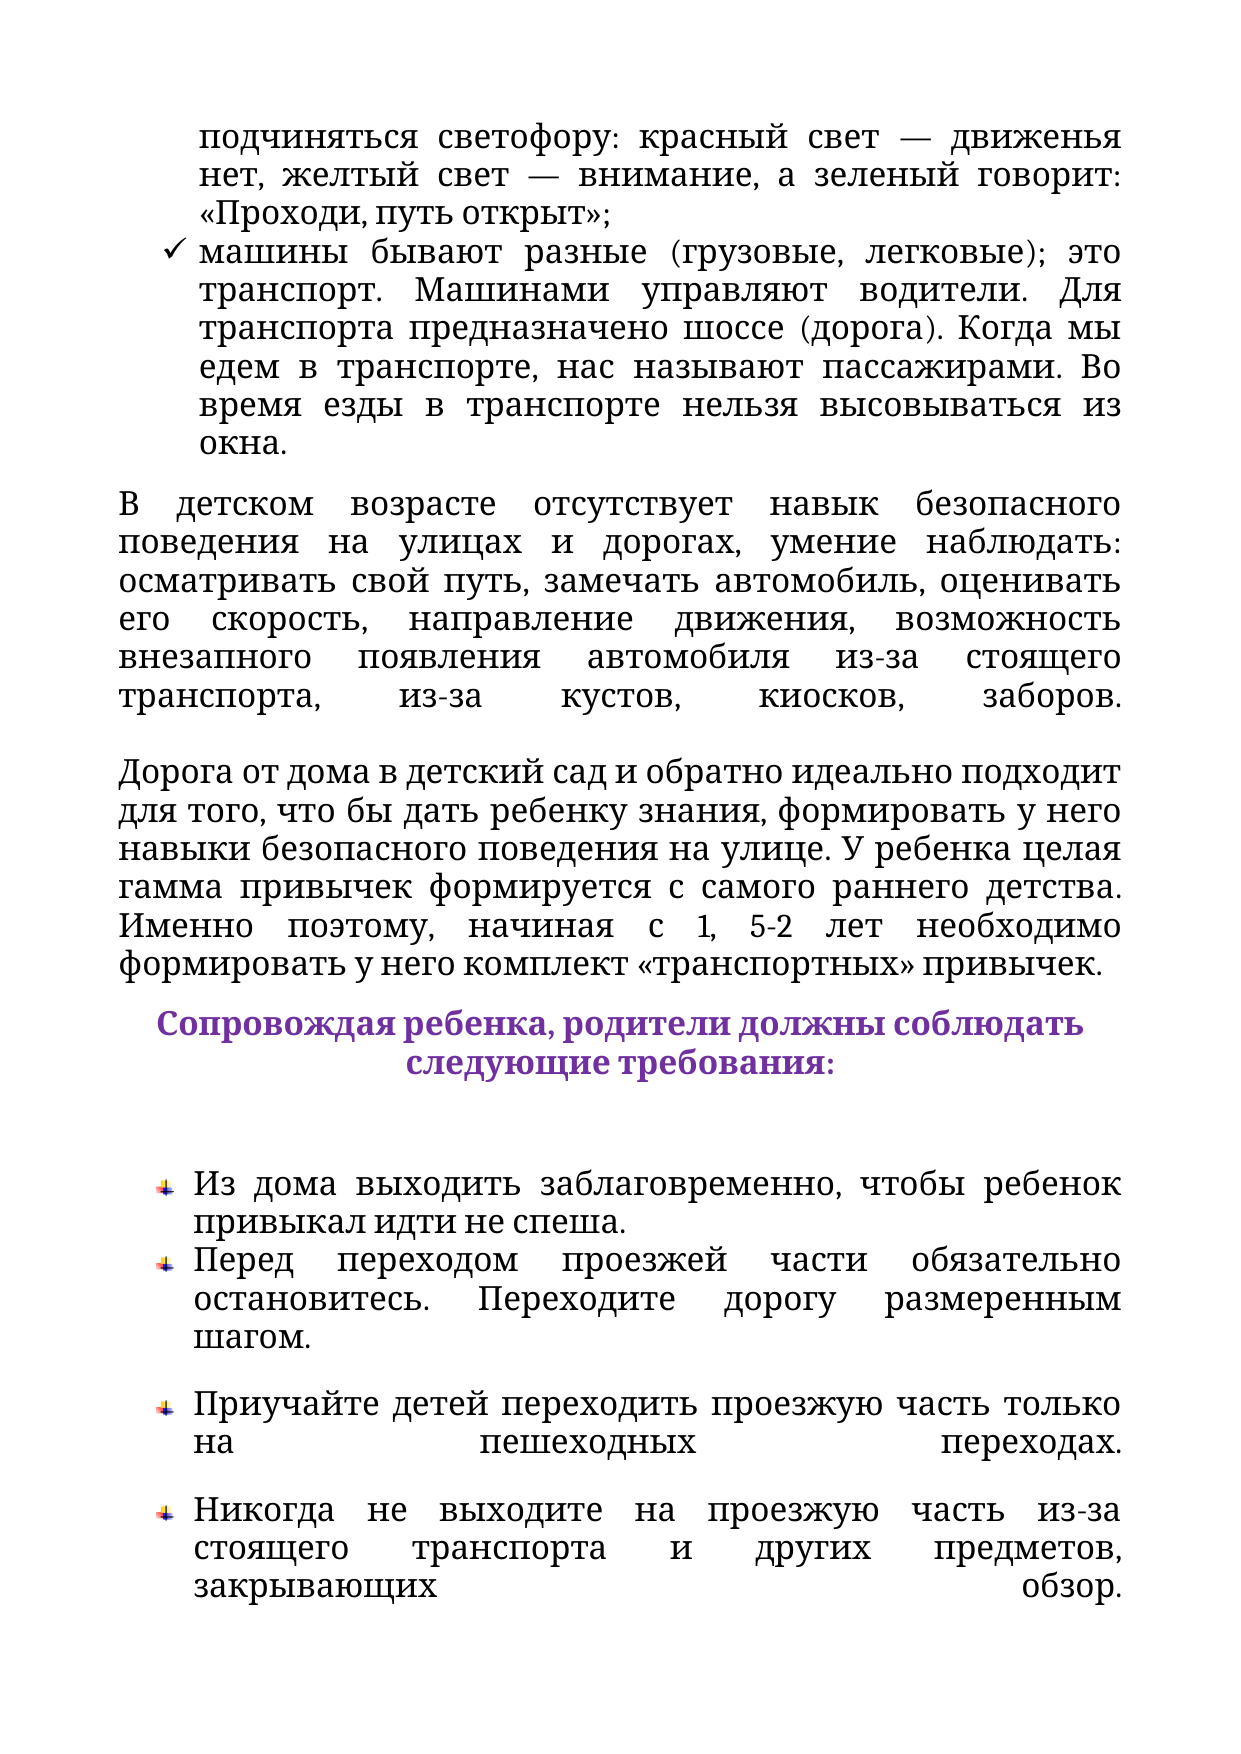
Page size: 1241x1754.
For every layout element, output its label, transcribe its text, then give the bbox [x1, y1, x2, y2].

list Перед переходом проезжей части обязательно остановитесь. Переходите дорогу размеренным шагом. [156, 1242, 1122, 1386]
list Приучайте детей переходить проезжую часть только на пешеходных переходах. [156, 1386, 1122, 1491]
picture [156, 1504, 174, 1521]
list Из дома выходить заблаговременно, чтобы ребенок привыкал идти не спеша. [156, 1165, 1122, 1242]
text В детском возрасте отсутствует навык безопасного поведения на улицах и дорогах, умение наблюдать: осматривать свой путь, замечать автомобиль, оценивать его скорость, направление движения, возможность внезапного появления автомобиля из-за стоящего транспорта, из-за кустов, киосков, заборов. Дорога от дома в детский сад и обратно идеально подходит для того, что бы дать ребенку знания, формировать у него навыки безопасного поведения на улице. У ребенка целая гамма привычек формируется с самого раннего детства. Именно поэтому, начиная с 1, 5-2 лет необходимо формировать у него комплект «транспортных» привычек. [118, 485, 1122, 984]
picture [156, 1399, 174, 1416]
list Никогда не выходите на проезжую часть из-за стоящего транспорта и других предметов, закрывающих обзор. [156, 1491, 1122, 1635]
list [161, 118, 1122, 233]
list машины бывают разные (грузовые, легковые); это транспорт. Машинами управляют водители. Для транспорта предназначено шоссе (дорога). Когда мы едем в транспорте, нас называют пассажирами. Во время езды в транспорте нельзя высовываться из окна. [161, 233, 1122, 463]
picture [156, 1255, 174, 1272]
picture [156, 1178, 174, 1196]
text Сопровождая ребенка, родители должны соблюдать следующие требования: [118, 1006, 1122, 1082]
